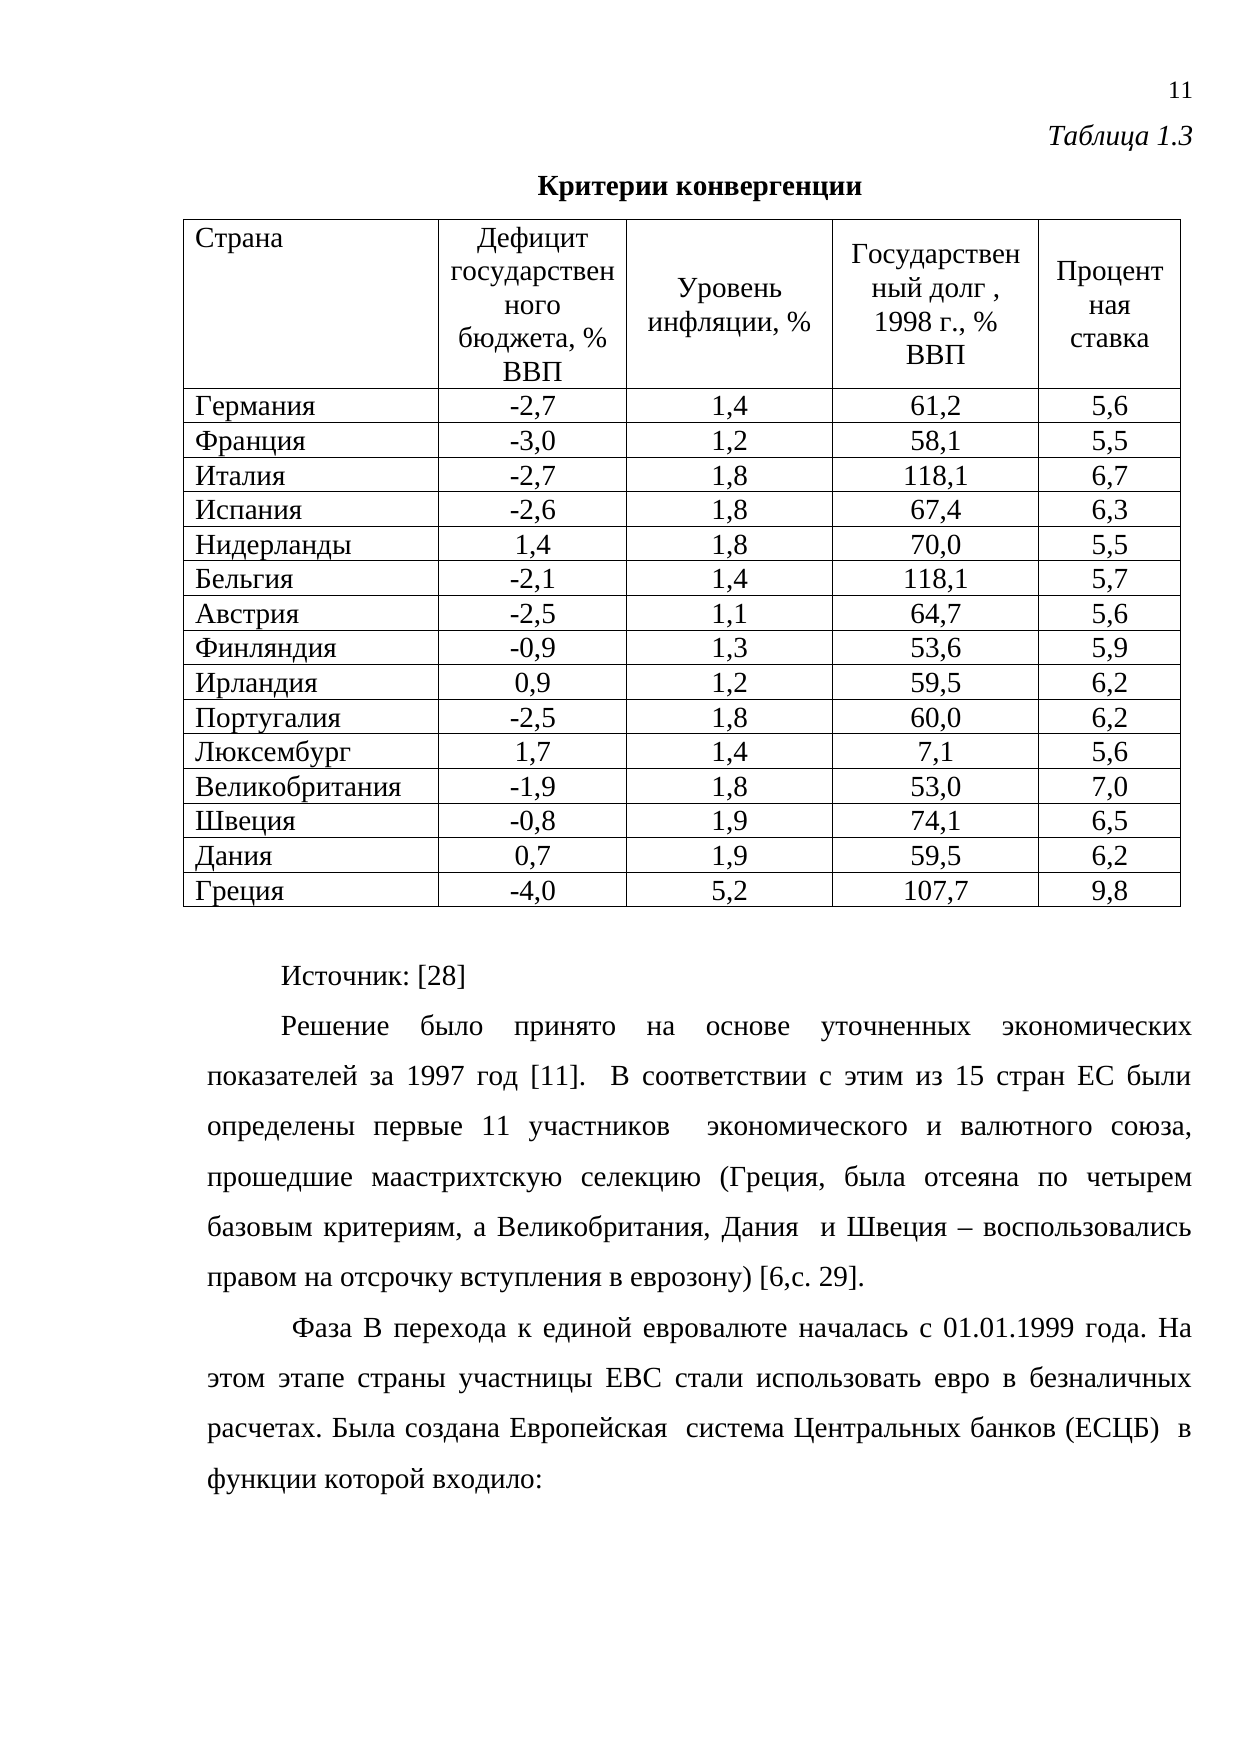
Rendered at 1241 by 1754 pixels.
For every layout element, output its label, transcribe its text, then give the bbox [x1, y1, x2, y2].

table_cell 53,6 [833, 631, 1038, 664]
table_cell 5,7 [1039, 561, 1180, 595]
table_cell 6,3 [1039, 492, 1180, 526]
text Таблица 1.3 [207, 118, 1193, 152]
table_cell Швеция [184, 804, 438, 837]
table_cell -2,7 [439, 458, 626, 491]
table_cell 1,8 [627, 527, 832, 560]
table_cell 1,1 [627, 596, 832, 629]
table_cell Испания [184, 492, 438, 526]
text Решение было принято на основе уточненных экономических показателей за 1997 год [11]. В соответствии с этим из 15 стран ЕС были определены первые 11 участников экономического и валютного союза, прошедшие маастрихтскую селекцию (Греция, была отсеяна по четырем базовым критериям, а Великобритания, Дания и Швеция – воспользовались правом на отсрочку вступления в еврозону) [6,c. 29]. [207, 1008, 1193, 1293]
table_cell 6,2 [1039, 700, 1180, 733]
table_cell 1,2 [627, 423, 832, 457]
table_cell 70,0 [833, 527, 1038, 560]
table_cell 6,5 [1039, 804, 1180, 837]
table_cell 59,5 [833, 665, 1038, 699]
table_cell 1,8 [627, 769, 832, 802]
table_header Страна [184, 220, 438, 387]
table_cell 1,9 [627, 838, 832, 872]
table_cell -2,5 [439, 596, 626, 629]
table_cell 0,7 [439, 838, 626, 872]
table_cell 5,5 [1039, 423, 1180, 457]
table_cell Финляндия [184, 631, 438, 664]
table_cell 1,4 [627, 389, 832, 422]
table_header Дефицит государственного бюджета, % ВВП [439, 220, 626, 387]
table_cell 118,1 [833, 458, 1038, 491]
table_cell -2,6 [439, 492, 626, 526]
table_cell 5,6 [1039, 389, 1180, 422]
table_cell 53,0 [833, 769, 1038, 802]
table_cell -4,0 [439, 873, 626, 906]
table_cell 5,9 [1039, 631, 1180, 664]
table_cell 6,2 [1039, 838, 1180, 872]
table_header Государственный долг , 1998 г., % ВВП [833, 220, 1038, 387]
table_cell -3,0 [439, 423, 626, 457]
table_cell 60,0 [833, 700, 1038, 733]
table_cell 1,4 [439, 527, 626, 560]
table_cell 1,2 [627, 665, 832, 699]
table_cell Бельгия [184, 561, 438, 595]
table_cell -2,7 [439, 389, 626, 422]
table_cell 1,7 [439, 734, 626, 768]
table_cell Греция [184, 873, 438, 906]
table_cell Франция [184, 423, 438, 457]
table_cell 61,2 [833, 389, 1038, 422]
table_cell 1,8 [627, 700, 832, 733]
table_cell Дания [184, 838, 438, 872]
table_cell 1,3 [627, 631, 832, 664]
table_cell 5,6 [1039, 596, 1180, 629]
table_cell Португалия [184, 700, 438, 733]
table_cell 118,1 [833, 561, 1038, 595]
table_cell -0,8 [439, 804, 626, 837]
table_cell Ирландия [184, 665, 438, 699]
table_cell 107,7 [833, 873, 1038, 906]
table_cell Люксембург [184, 734, 438, 768]
table_cell 0,9 [439, 665, 626, 699]
text Источник: [28] [207, 958, 1193, 991]
table_cell -0,9 [439, 631, 626, 664]
table_cell 67,4 [833, 492, 1038, 526]
table_cell -2,1 [439, 561, 626, 595]
table_cell Германия [184, 389, 438, 422]
table_cell 7,1 [833, 734, 1038, 768]
table_cell 1,4 [627, 561, 832, 595]
table_cell Италия [184, 458, 438, 491]
table_cell 1,8 [627, 458, 832, 491]
table_cell Австрия [184, 596, 438, 629]
table_cell 1,4 [627, 734, 832, 768]
table_cell Великобритания [184, 769, 438, 802]
table_cell 59,5 [833, 838, 1038, 872]
table_cell 6,2 [1039, 665, 1180, 699]
table_cell 7,0 [1039, 769, 1180, 802]
table_cell -1,9 [439, 769, 626, 802]
table_cell 74,1 [833, 804, 1038, 837]
text Фаза В перехода к единой евровалюте началась с 01.01.1999 года. На этом этапе страны участницы ЕВС стали использовать евро в безналичных расчетах. Была создана Европейская система Центральных банков (ЕСЦБ) в функции которой входило: [207, 1310, 1193, 1494]
table_cell 64,7 [833, 596, 1038, 629]
table_cell 9,8 [1039, 873, 1180, 906]
table_cell 6,7 [1039, 458, 1180, 491]
table_cell Нидерланды [184, 527, 438, 560]
table_cell 1,8 [627, 492, 832, 526]
table_header Процентная ставка [1039, 220, 1180, 387]
text Критерии конвергенции [207, 168, 1193, 202]
table_cell 5,2 [627, 873, 832, 906]
table_cell -2,5 [439, 700, 626, 733]
table_cell 58,1 [833, 423, 1038, 457]
table_header Уровень инфляции, % [627, 220, 832, 387]
table_cell 1,9 [627, 804, 832, 837]
table_cell 5,5 [1039, 527, 1180, 560]
table_cell 5,6 [1039, 734, 1180, 768]
